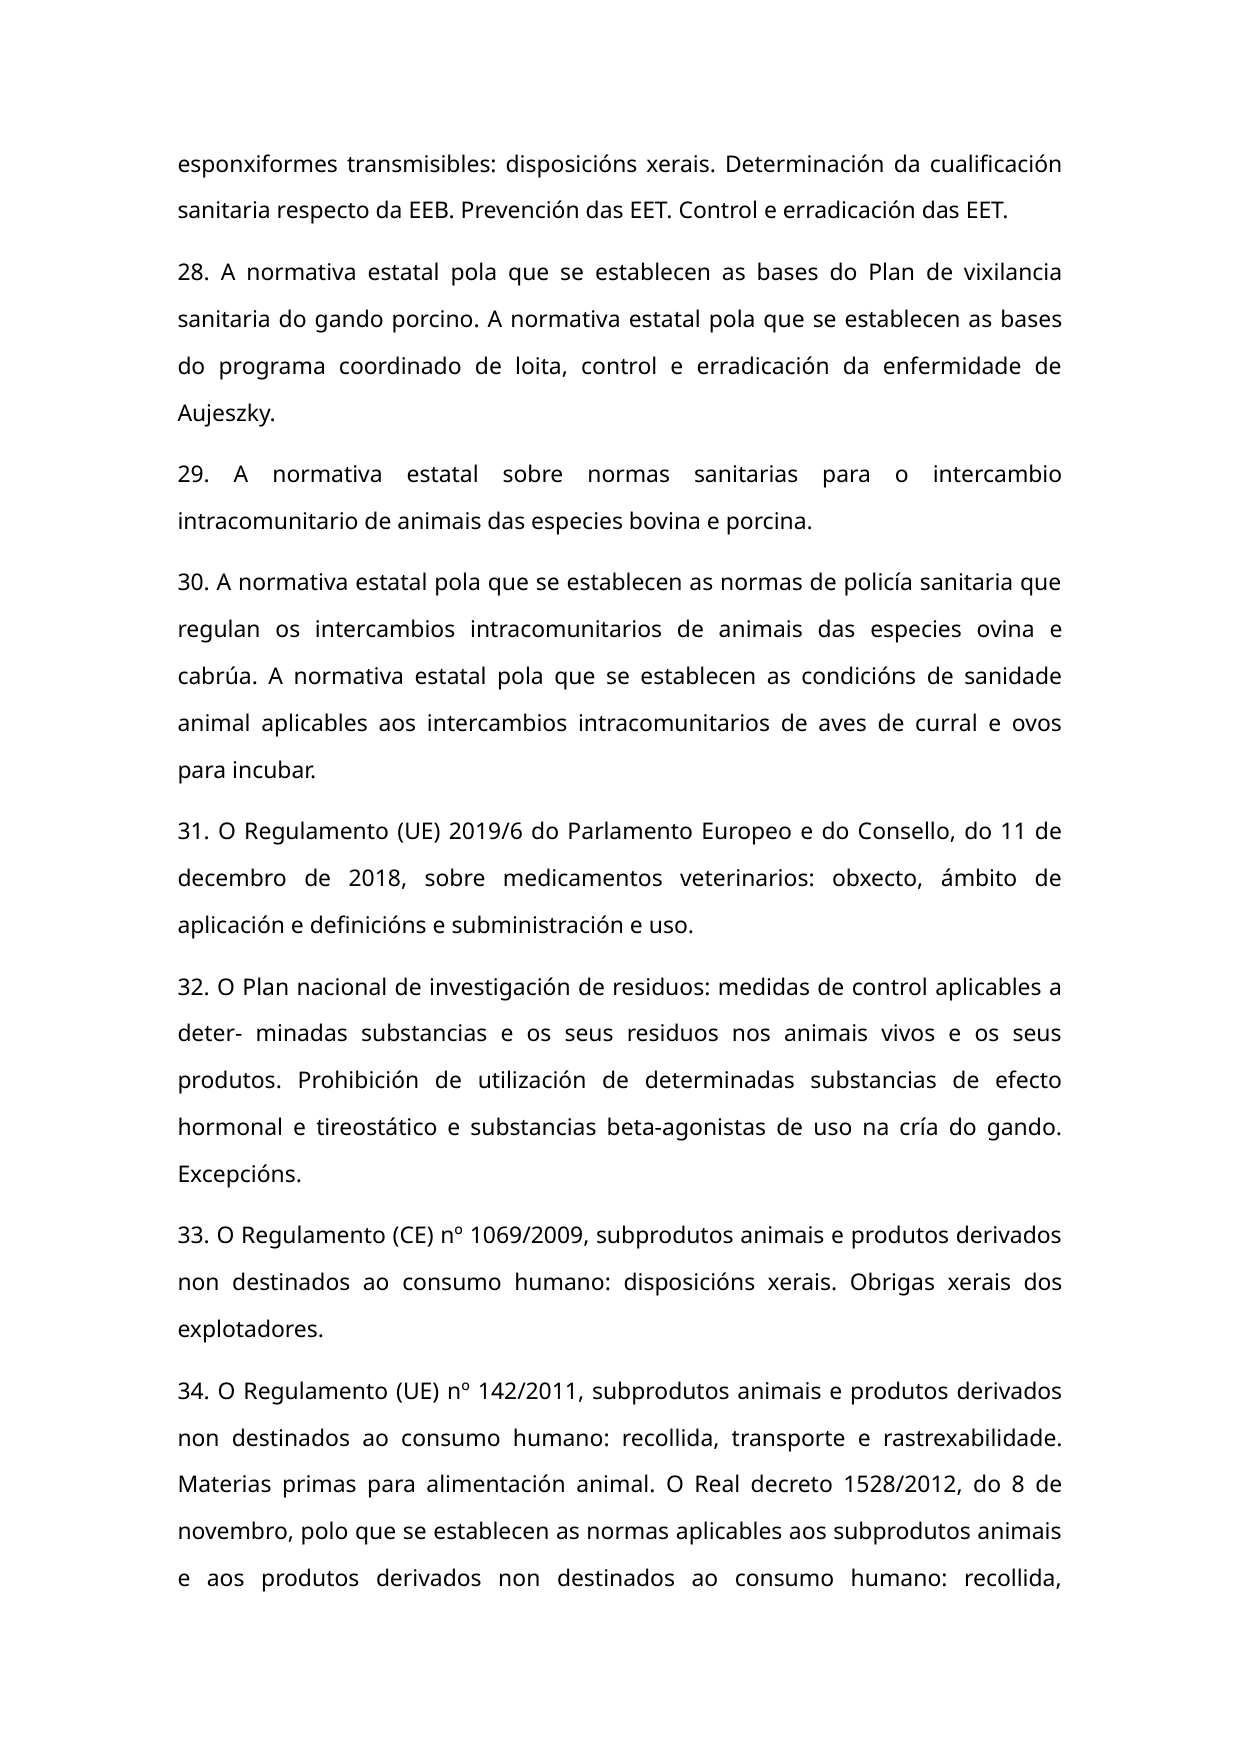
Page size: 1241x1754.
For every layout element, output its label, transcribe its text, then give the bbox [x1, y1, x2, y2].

text 30. A normativa estatal pola que se establecen as normas de policía sanitaria que regulan os intercambios intracomunitarios de animais das especies ovina e cabrúa. A normativa estatal pola que se establecen as condicións de sanidade animal aplicables aos intercambios intracomunitarios de aves de curral e ovos para incubar. [177, 566, 1063, 785]
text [177, 148, 1063, 226]
text 32. O Plan nacional de investigación de residuos: medidas de control aplicables a deter- minadas substancias e os seus residuos nos animais vivos e os seus produtos. Prohibición de utilización de determinadas substancias de efecto hormonal e tireostático e substancias beta-agonistas de uso na cría do gando. Excepcións. [177, 971, 1063, 1189]
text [177, 1375, 1063, 1593]
text 33. O Regulamento (CE) nº 1069/2009, subprodutos animais e produtos derivados non destinados ao consumo humano: disposicións xerais. Obrigas xerais dos explotadores. [177, 1219, 1063, 1344]
text 28. A normativa estatal pola que se establecen as bases do Plan de vixilancia sanitaria do gando porcino. A normativa estatal pola que se establecen as bases do programa coordinado de loita, control e erradicación da enfermidade de Aujeszky. [177, 256, 1063, 428]
text 29. A normativa estatal sobre normas sanitarias para o intercambio intracomunitario de animais das especies bovina e porcina. [177, 458, 1063, 536]
text 31. O Regulamento (UE) 2019/6 do Parlamento Europeo e do Consello, do 11 de decembro de 2018, sobre medicamentos veterinarios: obxecto, ámbito de aplicación e definicións e subministración e uso. [177, 815, 1063, 940]
